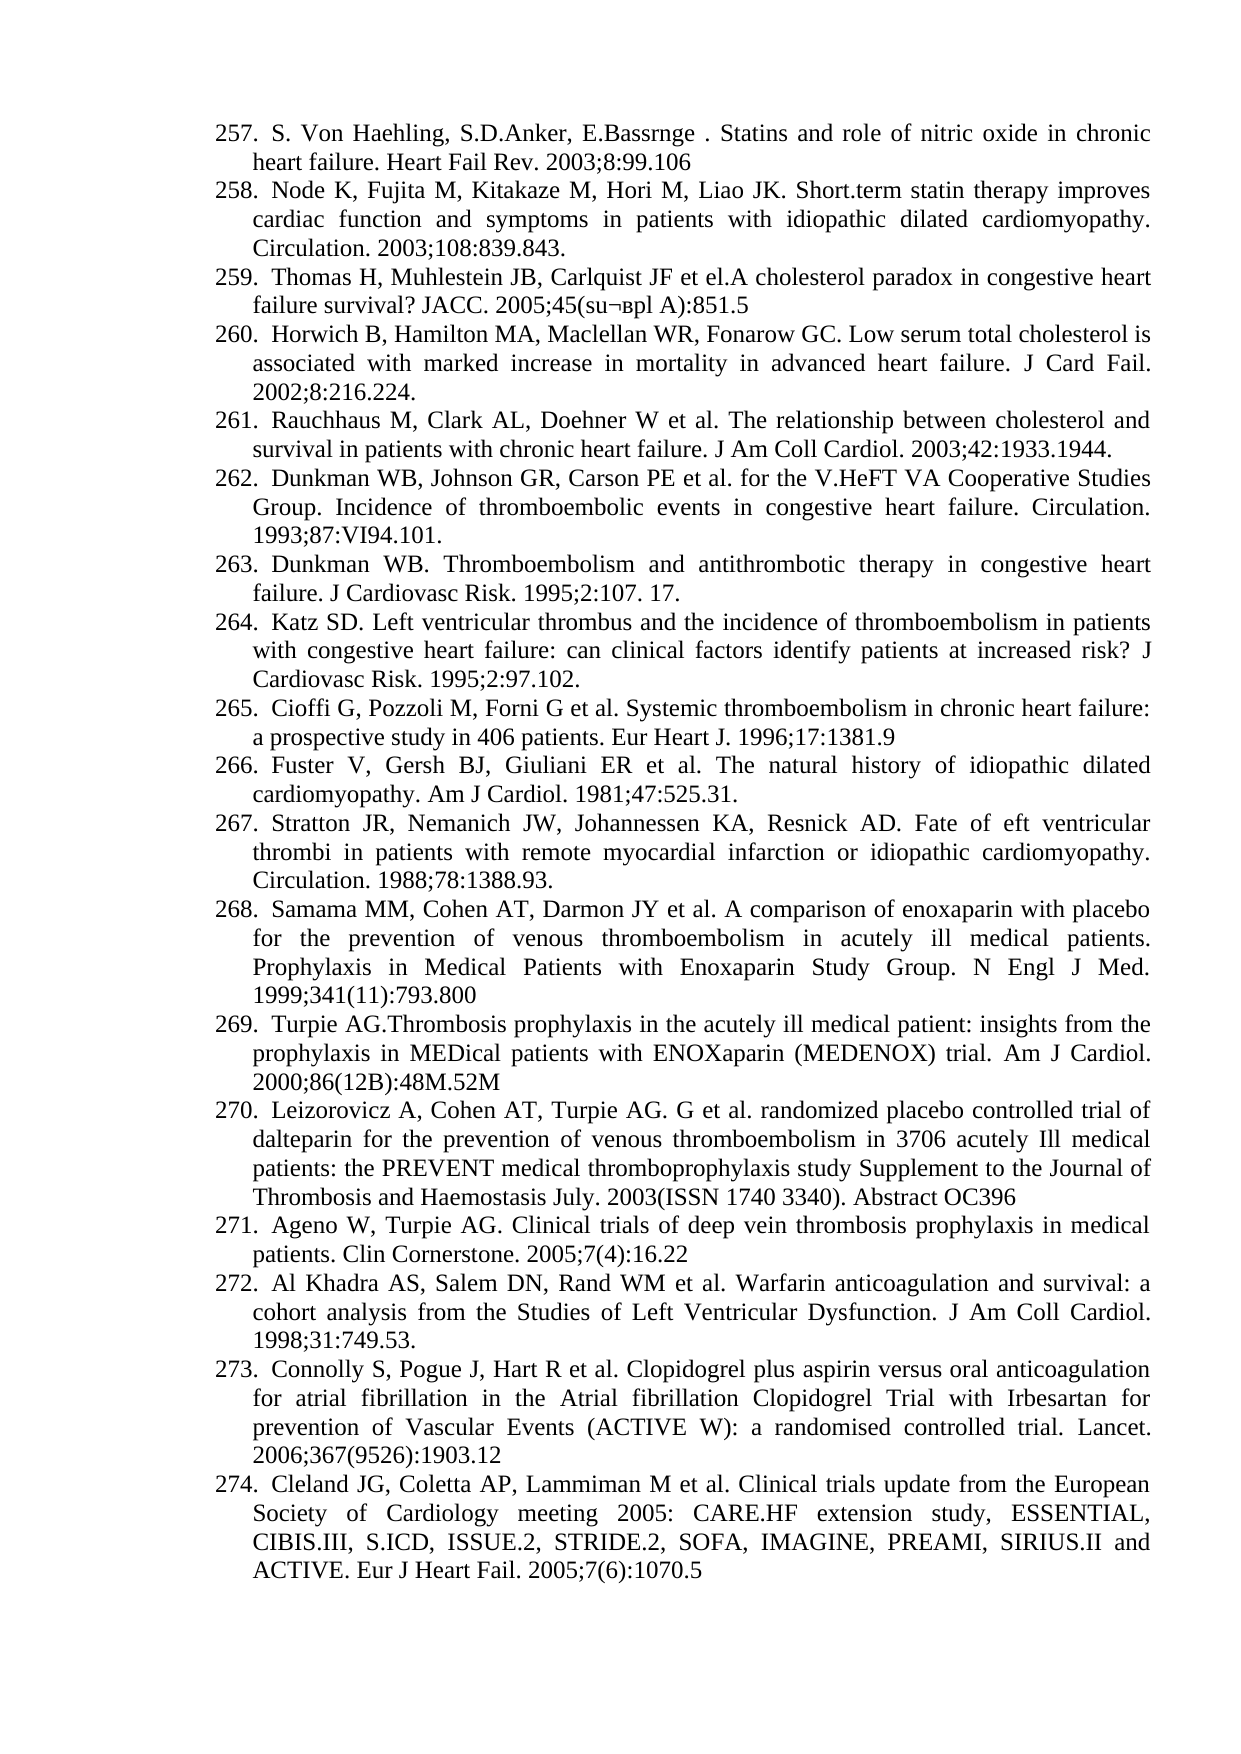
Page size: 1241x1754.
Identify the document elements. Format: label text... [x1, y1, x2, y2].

list Node K, Fujita M, Kitakaze M, Hori M, Liao JK. Short.term statin therapy improves cardiac function and symptoms in patients with idiopathic dilated cardiomyopathy. Circulation. 2003;108:839.843. [215, 176, 1152, 262]
list Al Khadra AS, Salem DN, WM et al. Warfarin anticoagulation and survival: a cohort analysis from the Studies of Left Ventricular Dysfunction. J Am Coll Cardiol. 1998;31:749.53. [215, 1268, 1152, 1354]
list Katz SD. Left ventricular thrombus and the incidence of thromboembolism in patients with congestive heart failure: can clinical factors identify patients at increased risk? J Cardiovasc Risk. 1995;2:97.102. [215, 607, 1152, 693]
list S. Von Haehling, S.D.Anker, E.Bassrnge . Statins and role of nitric oxide in chronic heart failure. Heart Fail Rev. 2003;8:99.106 [215, 118, 1152, 176]
list Ageno W, Turpie AG. Clinical trials of deep vein thrombosis prophylaxis in medical patients. Clin Cornerstone. 2005;7(4):16.22 [215, 1211, 1152, 1268]
list Rauchhaus M, Clark AL, Doehner W et al. The relationship between cholesterol and survival in patients with chronic heart failure. J Am Coll Cardiol. 2003;42:1933.1944. [215, 406, 1152, 463]
list Leizorovicz A, Cohen AT, Turpie AG. G et al. randomized placebo controlled trial of dalteparin for the prevention of venous thromboembolism in 3706 acutely Ill medical patients: the PREVENT medical thromboprophylaxis study Supplement to the Journal of Thrombosis and Haemostasis July. 2003(ISSN 1740 3340). Abstract OC396 [215, 1096, 1152, 1211]
list Thomas H, Muhlestein JB, Carlquist JF et el.A cholesterol paradox in congestive heart failure survival? JACC. 2005;45(su¬вpl A):851.5 [215, 262, 1152, 319]
list Samama MM, Cohen AT, Darmon JY et al. A comparison of enoxaparin with placebo for the prevention of venous thromboembolism in acutely ill medical patients. Prophylaxis in Medical Patients with Enoxaparin Study Group. N Engl J Med. 1999;341(11):793.800 [215, 894, 1152, 1009]
list Turpie AG.Thrombosis prophylaxis in the acutely ill medical patient: insights from the prophylaxis in MEDical patients with ENOXaparin (MEDENOX) trial. Am J Cardiol. 2000;86(12B):48M.52M [215, 1009, 1152, 1096]
list Dunkman WB, Johnson GR, for the V.HeFT VA Cooperative Studies Group. Incidence of thromboembolic events in congestive heart failure. Circulation. 1993;87:VI94.101. [215, 463, 1152, 549]
list Dunkman WB. Thromboembolism and antithrombotic therapy in congestive heart failure. J Cardiovasc Risk. 1995;2:107. 17. [215, 549, 1152, 607]
list Horwich B, , Maclellan WR, Fonarow GC. Low serum total cholesterol is associated with marked increase in mortality in advanced heart failure. J Card Fail. 2002;8:216.224. [215, 319, 1152, 406]
list Cioffi G, Pozzoli M, Forni G et al. Systemic thromboembolism in chronic heart failure: a prospective study in 406 patients. Eur Heart J. 1996;17:1381.9 [215, 693, 1152, 751]
list Fuster V, Gersh BJ, Giuliani ER et al. The natural history of idiopathic dilated cardiomyopathy. Am J Cardiol. 1981;47:525.31. [215, 751, 1152, 808]
list Cleland JG, Coletta AP, Lammiman M et al. Clinical trials update from the European Society of Cardiology meeting 2005: CARE.HF extension study, ESSENTIAL, CIBIS.III, S.ICD, ISSUE.2, STRIDE.2, SOFA, IMAGINE, PREAMI, SIRIUS.II and ACTIVE. Eur J Heart Fail. 2005;7(6):1070.5 [215, 1469, 1152, 1584]
list Stratton JR, Nemanich JW, Johannessen KA, Resnick AD. Fate of eft ventricular thrombi in patients with remote myocardial infarction or idiopathic cardiomyopathy. Circulation. 1988;78:1388.93. [215, 808, 1152, 894]
list Connolly S, Pogue J, Hart R et al. Clopidogrel plus aspirin versus oral anticoagulation for atrial fibrillation in the Atrial fibrillation Clopidogrel Trial with Irbesartan for prevention of Vascular Events (ACTIVE W): a randomised controlled trial. Lancet. 2006;367(9526):1903.12 [215, 1354, 1152, 1469]
